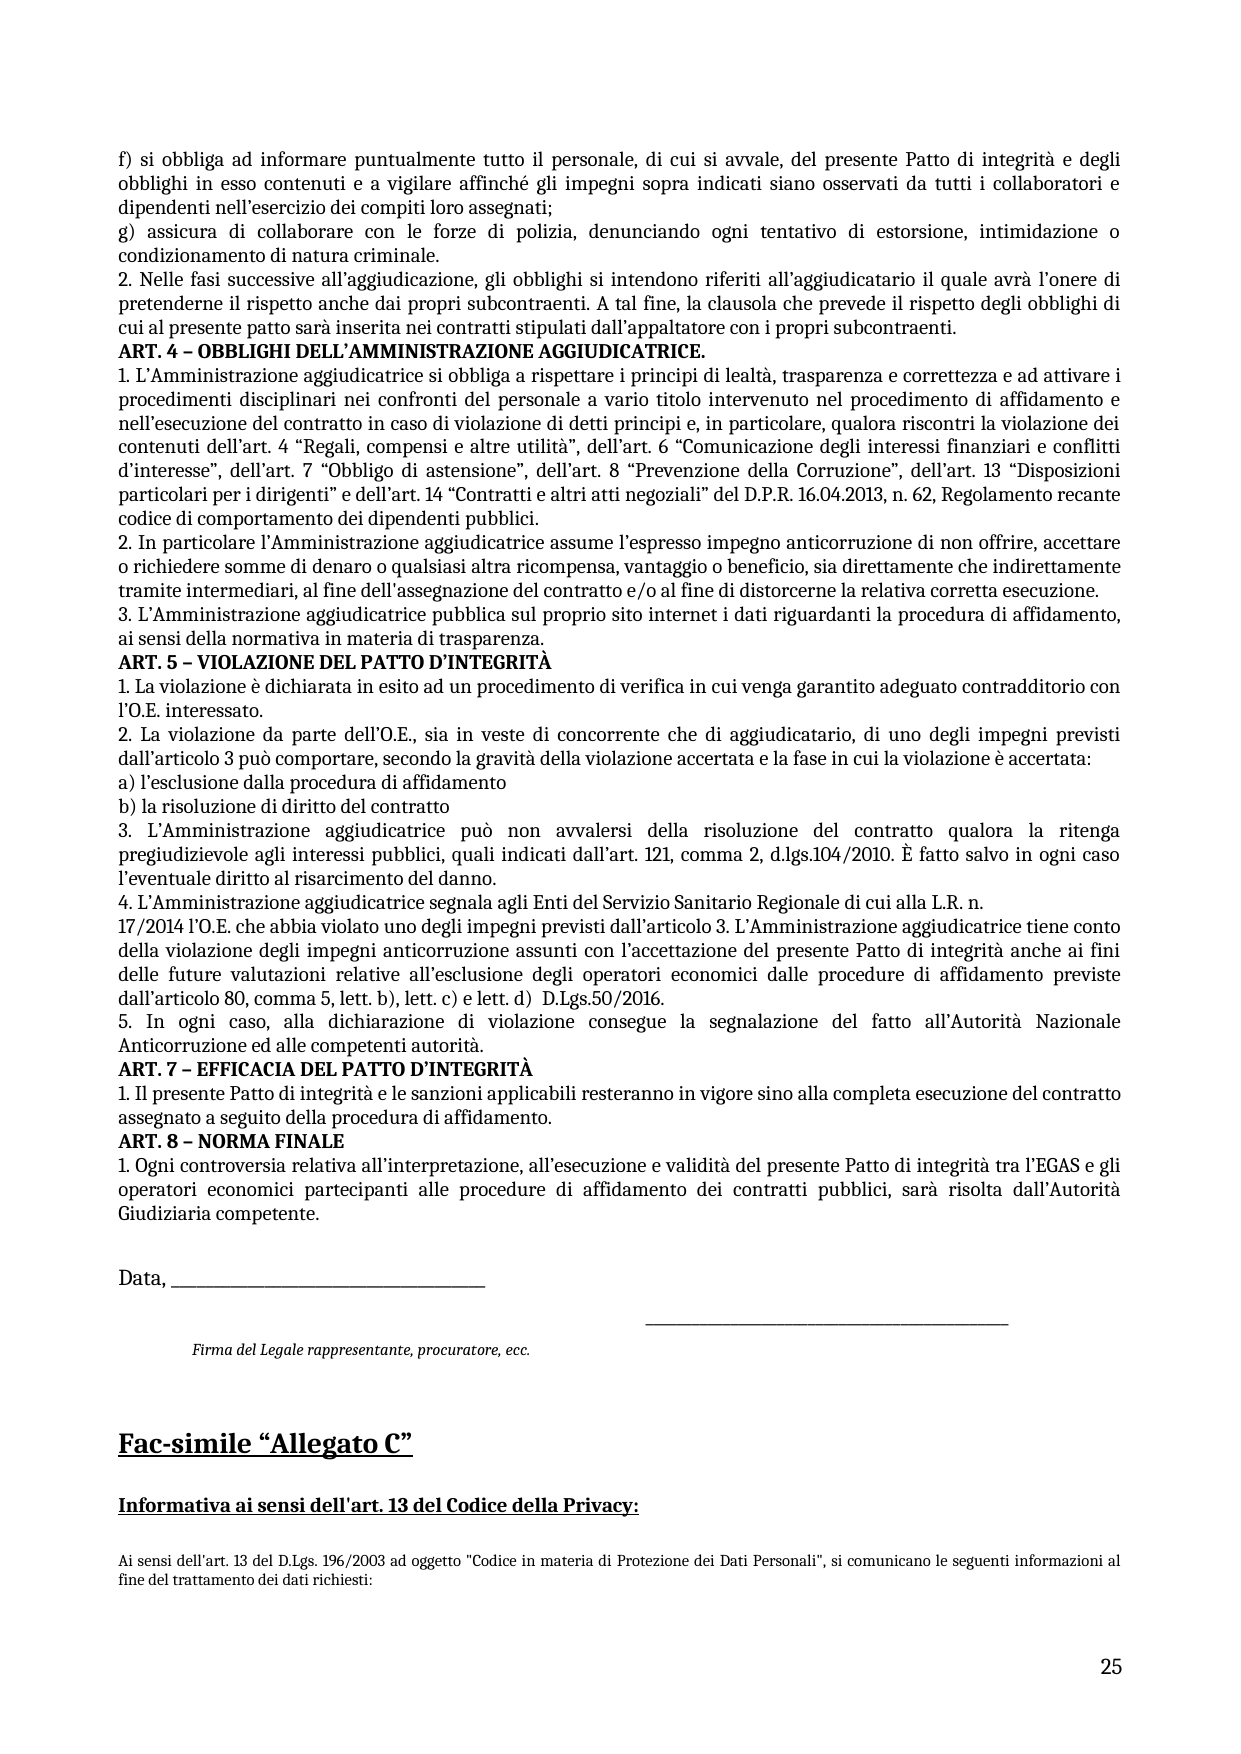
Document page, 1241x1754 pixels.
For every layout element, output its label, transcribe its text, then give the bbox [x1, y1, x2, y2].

text 1. Ogni controversia relativa all’interpretazione, all’esecuzione e validità del presente Patto di integrità tra l’EGAS e gli operatori economici partecipanti alle procedure di affidamento dei contratti pubblici, sarà risolta dall’Autorità Giudiziaria competente. [118, 1154, 1122, 1226]
text ART. 7 – EFFICACIA DEL PATTO D’INTEGRITÀ [118, 1058, 1122, 1082]
text _______________________________________________ [118, 1305, 1122, 1329]
text Ai sensi dell'art. 13 del D.Lgs. 196/2003 ad oggetto "Codice in materia di Protezione dei Dati Personali", si comunicano le seguenti informazioni al fine del trattamento dei dati richiesti: [118, 1551, 1122, 1590]
text 4. L’Amministrazione aggiudicatrice segnala agli Enti del Servizio Sanitario Regionale di cui alla L.R. n. [118, 890, 1122, 914]
text ART. 8 – NORMA FINALE [118, 1130, 1122, 1154]
text f) si obbliga ad informare puntualmente tutto il personale, di cui si avvale, del presente Patto di integrità e degli obblighi in esso contenuti e a vigilare affinché gli impegni sopra indicati siano osservati da tutti i collaboratori e dipendenti nell’esercizio dei compiti loro assegnati; [118, 148, 1122, 219]
text 1. Il presente Patto di integrità e le sanzioni applicabili resteranno in vigore sino alla completa esecuzione del contratto assegnato a seguito della procedura di affidamento. [118, 1082, 1122, 1130]
text 2. La violazione da parte dell’O.E., sia in veste di concorrente che di aggiudicatario, di uno degli impegni previsti dall’articolo 3 può comportare, secondo la gravità della violazione accertata e la fase in cui la violazione è accertata: [118, 723, 1122, 771]
text Informativa ai sensi dell'art. 13 del Codice della Privacy: [118, 1494, 1122, 1518]
text 3. L’Amministrazione aggiudicatrice può non avvalersi della risoluzione del contratto qualora la ritenga pregiudizievole agli interessi pubblici, quali indicati dall’art. 121, comma 2, d.lgs.104/2010. È fatto salvo in ogni caso l’eventuale diritto al risarcimento del danno. [118, 818, 1122, 890]
text ART. 4 – OBBLIGHI DELL’AMMINISTRAZIONE AGGIUDICATRICE. [118, 339, 1122, 363]
text 5. In ogni caso, alla dichiarazione di violazione consegue la segnalazione del fatto all’Autorità Nazionale Anticorruzione ed alle competenti autorità. [118, 1010, 1122, 1058]
text 2. In particolare l’Amministrazione aggiudicatrice assume l’espresso impegno anticorruzione di non offrire, accettare o richiedere somme di denaro o qualsiasi altra ricompensa, vantaggio o beneficio, sia direttamente che indirettamente tramite intermediari, al fine dell'assegnazione del contratto e/o al fine di distorcerne la relativa corretta esecuzione. [118, 531, 1122, 603]
text Fac-simile “Allegato C” [118, 1427, 1122, 1460]
text 1. L’Amministrazione aggiudicatrice si obbliga a rispettare i principi di lealtà, trasparenza e correttezza e ad attivare i procedimenti disciplinari nei confronti del personale a vario titolo intervenuto nel procedimento di affidamento e nell’esecuzione del contratto in caso di violazione di detti principi e, in particolare, qualora riscontri la violazione dei contenuti dell’art. 4 “Regali, compensi e altre utilità”, dell’art. 6 “Comunicazione degli interessi finanziari e conflitti d’interesse”, dell’art. 7 “Obbligo di astensione”, dell’art. 8 “Prevenzione della Corruzione”, dell’art. 13 “Disposizioni particolari per i dirigenti” e dell’art. 14 “Contratti e altri atti negoziali” del D.P.R. 16.04.2013, n. 62, Regolamento recante codice di comportamento dei dipendenti pubblici. [118, 363, 1122, 531]
text Data, _____________________________________ [118, 1265, 1122, 1292]
text ART. 5 – VIOLAZIONE DEL PATTO D’INTEGRITÀ [118, 651, 1122, 675]
text 2. Nelle fasi successive all’aggiudicazione, gli obblighi si intendono riferiti all’aggiudicatario il quale avrà l’onere di pretenderne il rispetto anche dai propri subcontraenti. A tal fine, la clausola che prevede il rispetto degli obblighi di cui al presente patto sarà inserita nei contratti stipulati dall’appaltatore con i propri subcontraenti. [118, 267, 1122, 339]
text a) l’esclusione dalla procedura di affidamento [118, 771, 1122, 794]
text Firma del Legale rappresentante, procuratore, ecc. [118, 1341, 1122, 1360]
text 17/2014 l’O.E. che abbia violato uno degli impegni previsti dall’articolo 3. L’Amministrazione aggiudicatrice tiene conto della violazione degli impegni anticorruzione assunti con l’accettazione del presente Patto di integrità anche ai fini delle future valutazioni relative all’esclusione degli operatori economici dalle procedure di affidamento previste dall’articolo 80, comma 5, lett. b), lett. c) e lett. d) D.Lgs.50/2016. [118, 914, 1122, 1010]
text 3. L’Amministrazione aggiudicatrice pubblica sul proprio sito internet i dati riguardanti la procedura di affidamento, ai sensi della normativa in materia di trasparenza. [118, 603, 1122, 651]
text g) assicura di collaborare con le forze di polizia, denunciando ogni tentativo di estorsione, intimidazione o condizionamento di natura criminale. [118, 219, 1122, 267]
text 1. La violazione è dichiarata in esito ad un procedimento di verifica in cui venga garantito adeguato contradditorio con l’O.E. interessato. [118, 675, 1122, 723]
text b) la risoluzione di diritto del contratto [118, 794, 1122, 818]
